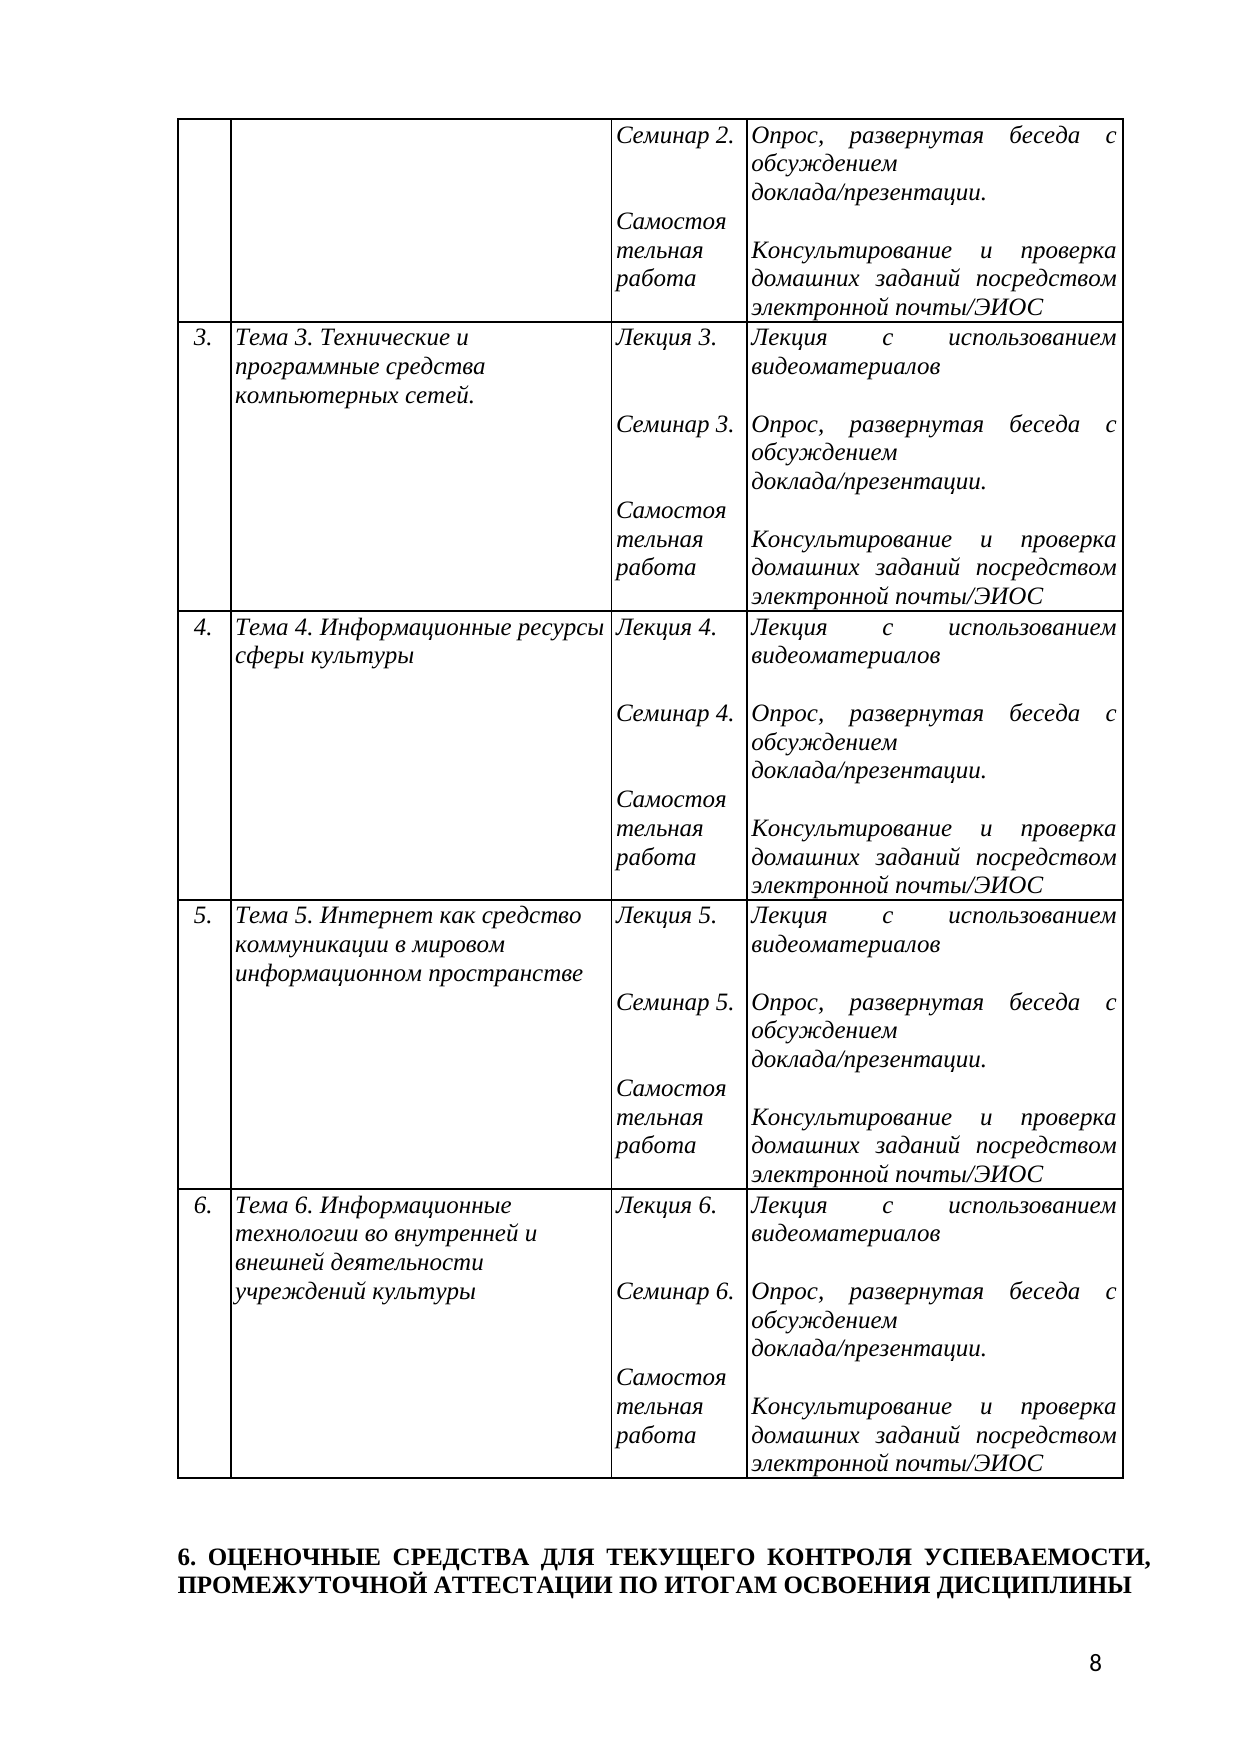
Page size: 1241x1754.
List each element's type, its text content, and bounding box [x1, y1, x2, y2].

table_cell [232, 120, 611, 321]
table_cell 5. [179, 901, 230, 1188]
table_cell Тема 5. Интернет как средство коммуникации в мировом информационном пространстве [232, 901, 611, 1188]
table_cell Лекция 3. Семинар 3. Самостоятельная работа [612, 323, 746, 610]
text 6. ОЦЕНОЧНЫЕ СРЕДСТВА ДЛЯ ТЕКУЩЕГО КОНТРОЛЯ УСПЕВАЕМОСТИ, ПРОМЕЖУТОЧНОЙ АТТЕСТАЦИИ ПО ИТОГАМ ОСВОЕНИЯ ДИСЦИПЛИНЫ [177, 1542, 1152, 1599]
table_cell Тема 3. Технические и программные средства компьютерных сетей. [232, 323, 611, 610]
table_cell 4. [179, 612, 230, 899]
table_cell Тема 4. Информационные ресурсы сферы культуры [232, 612, 611, 899]
table_cell Лекция 4. Семинар 4. Самостоятельная работа [612, 612, 746, 899]
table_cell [612, 120, 746, 321]
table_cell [748, 120, 1122, 321]
table_cell 3. [179, 323, 230, 610]
table_cell Лекция 6. Семинар 6. Самостоятельная работа [612, 1190, 746, 1477]
table_cell Лекция 5. Семинар 5. Самостоятельная работа [612, 901, 746, 1188]
table_cell 6. [179, 1190, 230, 1477]
table_cell 2. [179, 120, 230, 321]
table_cell Тема 6. Информационные технологии во внутренней и внешней деятельности учреждений культуры [232, 1190, 611, 1477]
